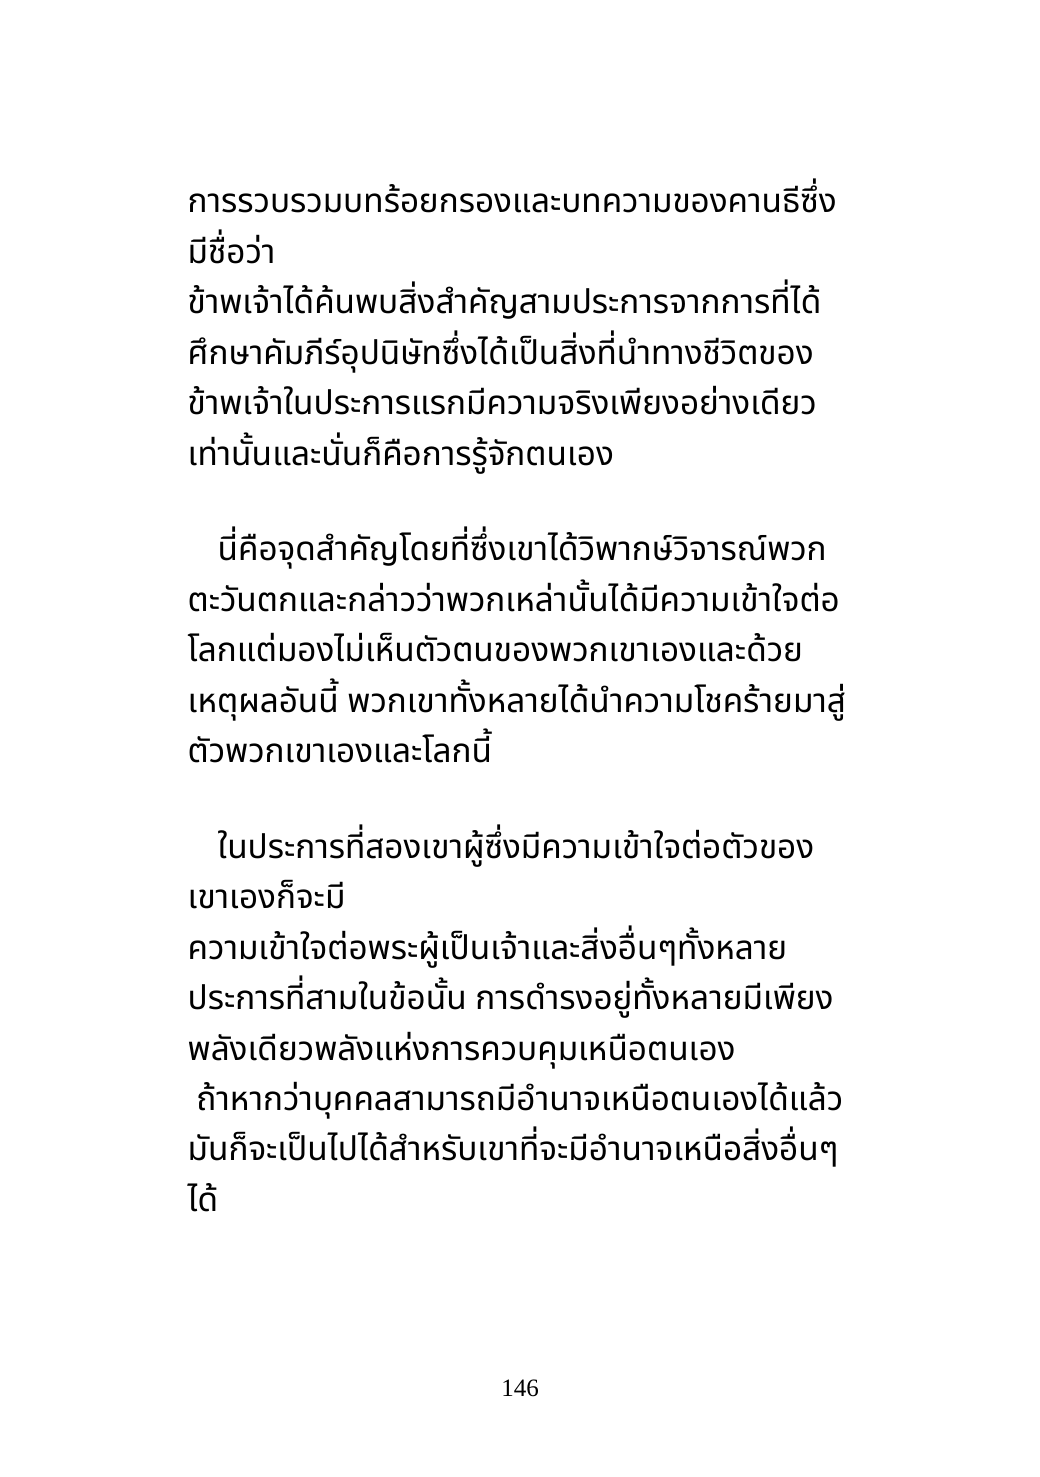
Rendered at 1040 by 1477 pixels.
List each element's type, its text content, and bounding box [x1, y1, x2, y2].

text การรวบรวมบทร้อยกรองและบทความของคานธีซึ่งมีชื่อว่า [187, 177, 852, 278]
text ข้าพเจ้าได้ค้นพบสิ่งสำคัญสามประการจากการที่ได้ศึกษาคัมภีร์อุปนิษัทซึ่งได้เป็นสิ่งที่นำทางชีวิตของข้าพเจ้าในประการแรกมีความจริงเพียงอย่างเดียวเท่านั้นและนั่นก็คือการรู้จักตนเอง [187, 278, 852, 480]
text ในประการที่สองเขาผู้ซึ่งมีความเข้าใจต่อตัวของเขาเองก็จะมี [187, 823, 852, 924]
text ความเข้าใจต่อพระผู้เป็นเจ้าและสิ่งอื่นๆทั้งหลายประการที่สามในข้อนั้น การดำรงอยู่ทั้งหลายมีเพียงพลังเดียวพลังแห่งการควบคุมเหนือตนเอง [187, 924, 852, 1075]
text นี่คือจุดสำคัญโดยที่ซึ่งเขาได้วิพากษ์วิจารณ์พวกตะวันตกและกล่าวว่าพวกเหล่านั้นได้มีความเข้าใจต่อโลกแต่มองไม่เห็นตัวตนของพวกเขาเองและด้วยเหตุผลอันนี้ พวกเขาทั้งหลายได้นำความโชคร้ายมาสู่ตัวพวกเขาเองและโลกนี้ [187, 525, 852, 777]
text ถ้าหากว่าบุคคลสามารถมีอำนาจเหนือตนเองได้แล้ว มันก็จะเป็นไปได้สำหรับเขาที่จะมีอำนาจเหนือสิ่งอื่นๆได้ [187, 1075, 852, 1226]
